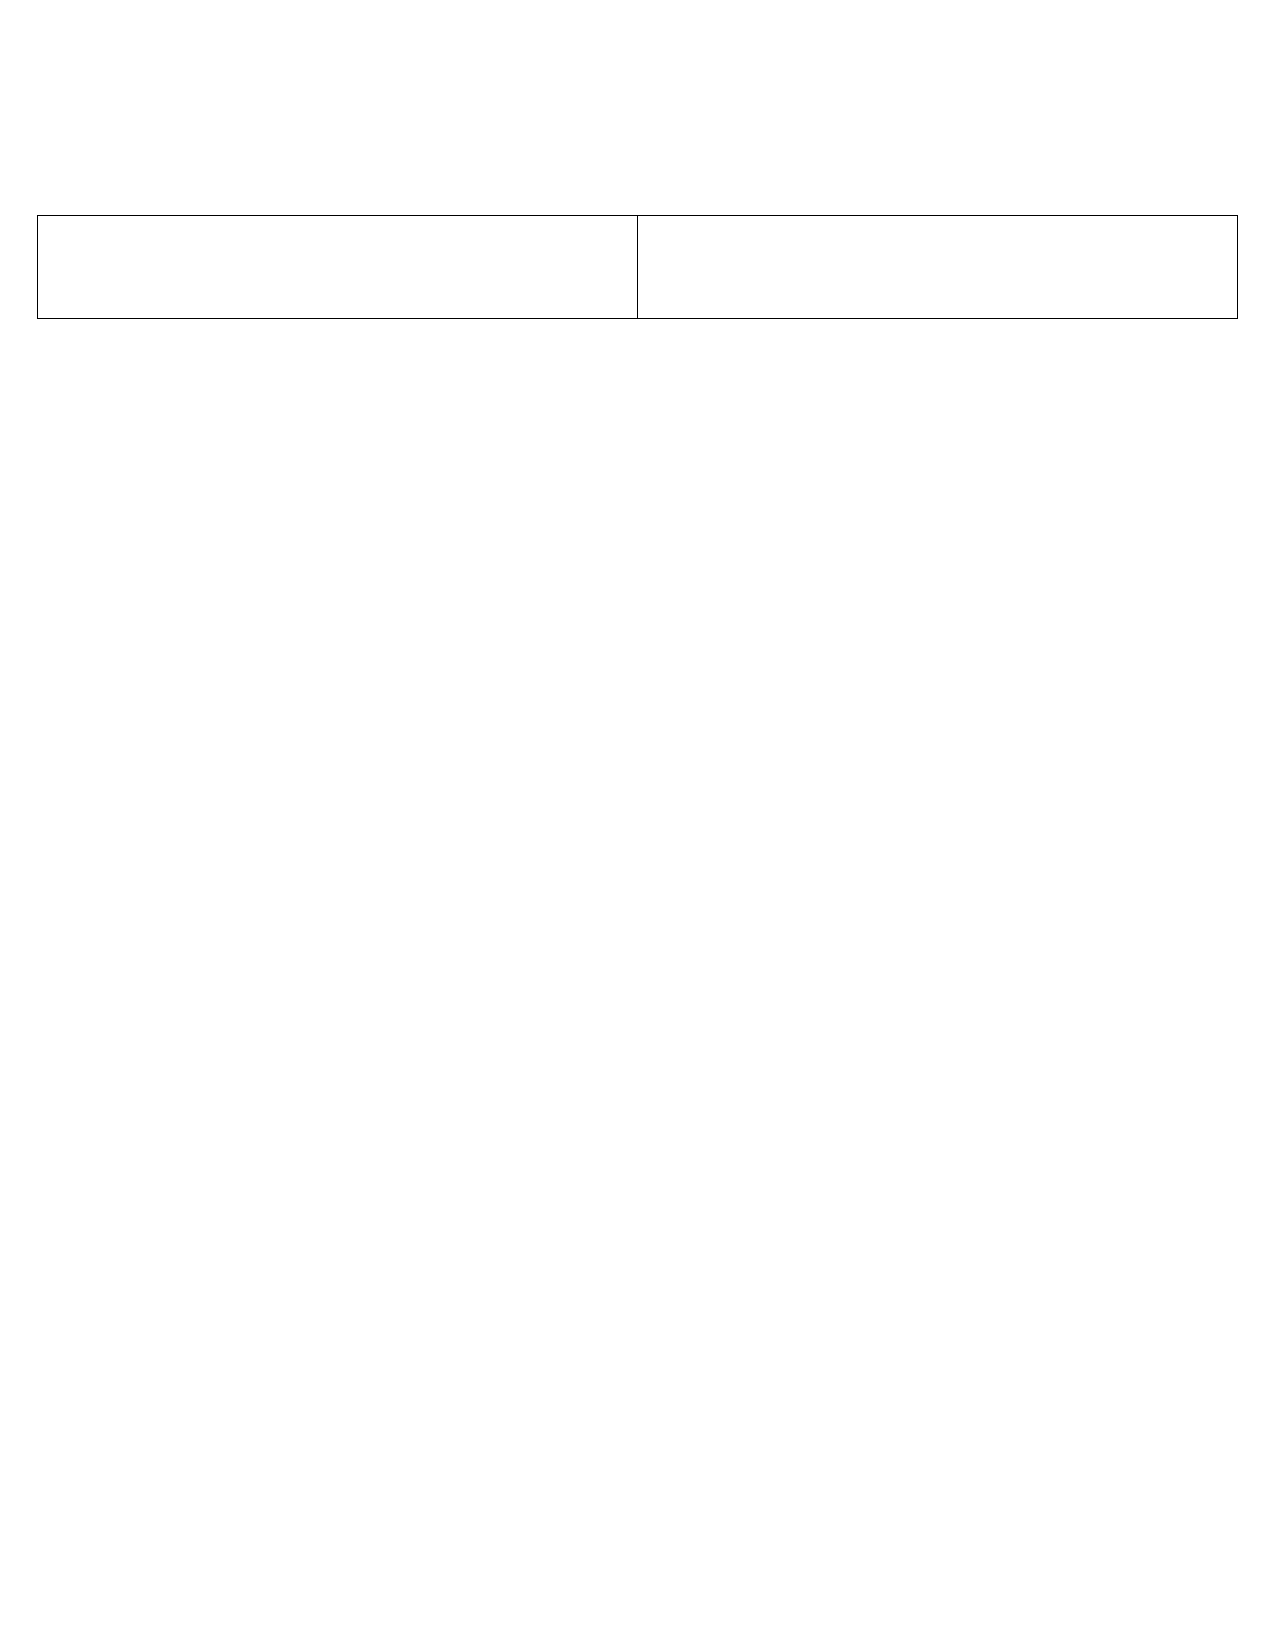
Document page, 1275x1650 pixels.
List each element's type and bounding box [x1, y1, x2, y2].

table_header [638, 216, 1237, 318]
table_header [38, 216, 637, 318]
